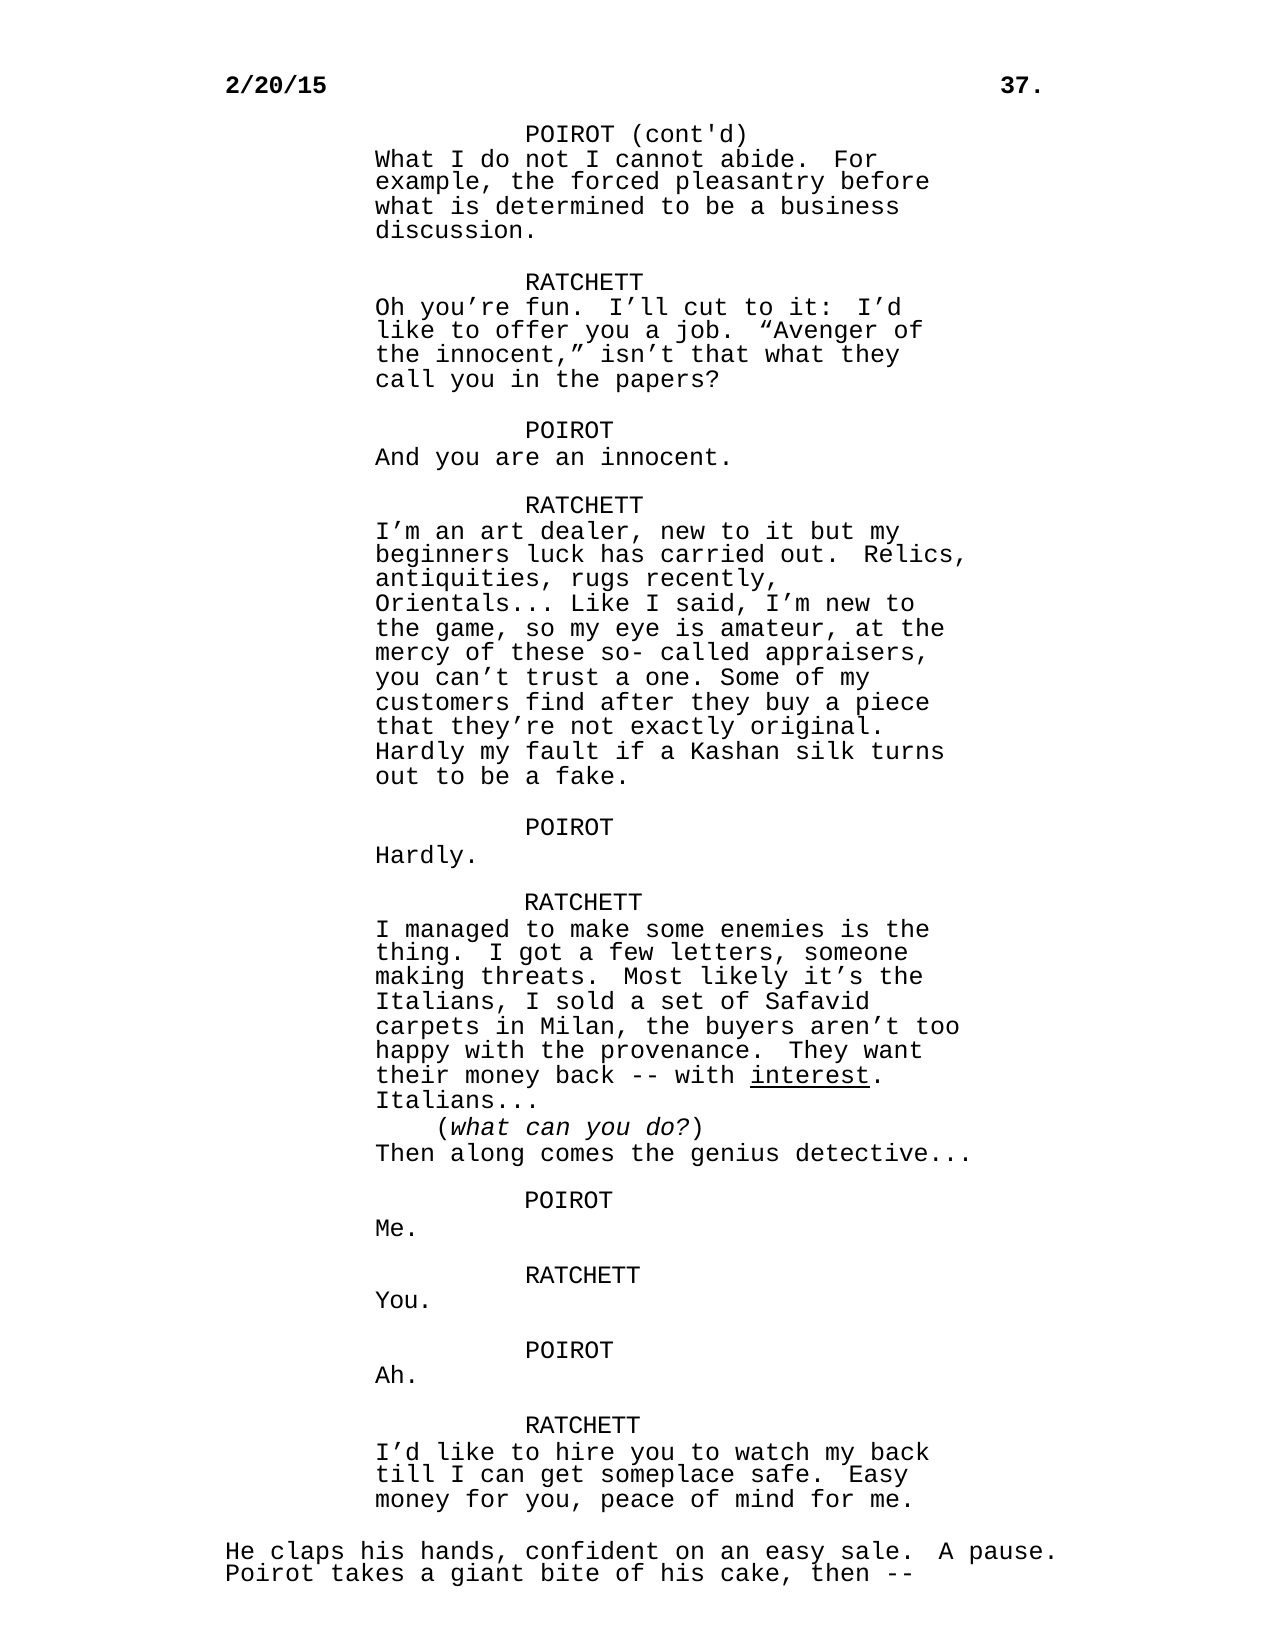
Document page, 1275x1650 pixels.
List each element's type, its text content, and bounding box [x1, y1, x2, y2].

subtitle RATCHETT [525, 269, 1156, 295]
text And you are an innocent. [375, 444, 1156, 471]
subtitle POIROT [225, 1188, 912, 1216]
text You. Ah. [375, 1288, 434, 1391]
subtitle POIROT [525, 815, 1156, 843]
text POIROT (cont'd) [525, 122, 1156, 148]
text Then along comes the genius detective... [375, 1140, 1156, 1167]
text I managed to make some enemies is the thing. I got a few letters, someone making threats. Most likely it’s the Italians, I sold a set of Safavid carpets in Milan, the buyers aren’t too happy with the provenance. They want their money back -- with interest. Italians... [375, 918, 973, 1116]
subtitle POIROT [525, 418, 1156, 444]
text Me. [375, 1216, 433, 1241]
text I’d like to hire you to watch my back till I can get someplace safe. Easy money for you, peace of mind for me. [375, 1441, 958, 1515]
text Oh you’re fun. I’ll cut to it: I’d like to offer you a job. “Avenger of the innocent,” isn’t that what they call you in the papers? [375, 296, 973, 395]
text He claps his hands, confident on an easy sale. A pause. Poirot takes a giant bite of his cake, then -- [225, 1539, 1115, 1589]
subtitle RATCHETT POIROT RATCHETT [525, 1216, 642, 1441]
subtitle RATCHETT [525, 493, 1156, 519]
text What I do not I cannot abide. For example, the forced pleasantry before what is determined to be a business discussion. [375, 148, 988, 246]
text (what can you do?) [435, 1116, 1156, 1140]
text Hardly. [375, 843, 1156, 868]
text I’m an art dealer, new to it but my beginners luck has carried out. Relics, antiquities, rugs recently, Orientals... Like I said, I’m new to the game, so my eye is amateur, at the mercy of these so- called appraisers, you can’t trust a one. Some of my customers find after they buy a piece that they’re not exactly original. Hardly my fault if a Kashan silk turns out to be a fake. [375, 520, 973, 792]
subtitle RATCHETT [225, 890, 941, 918]
